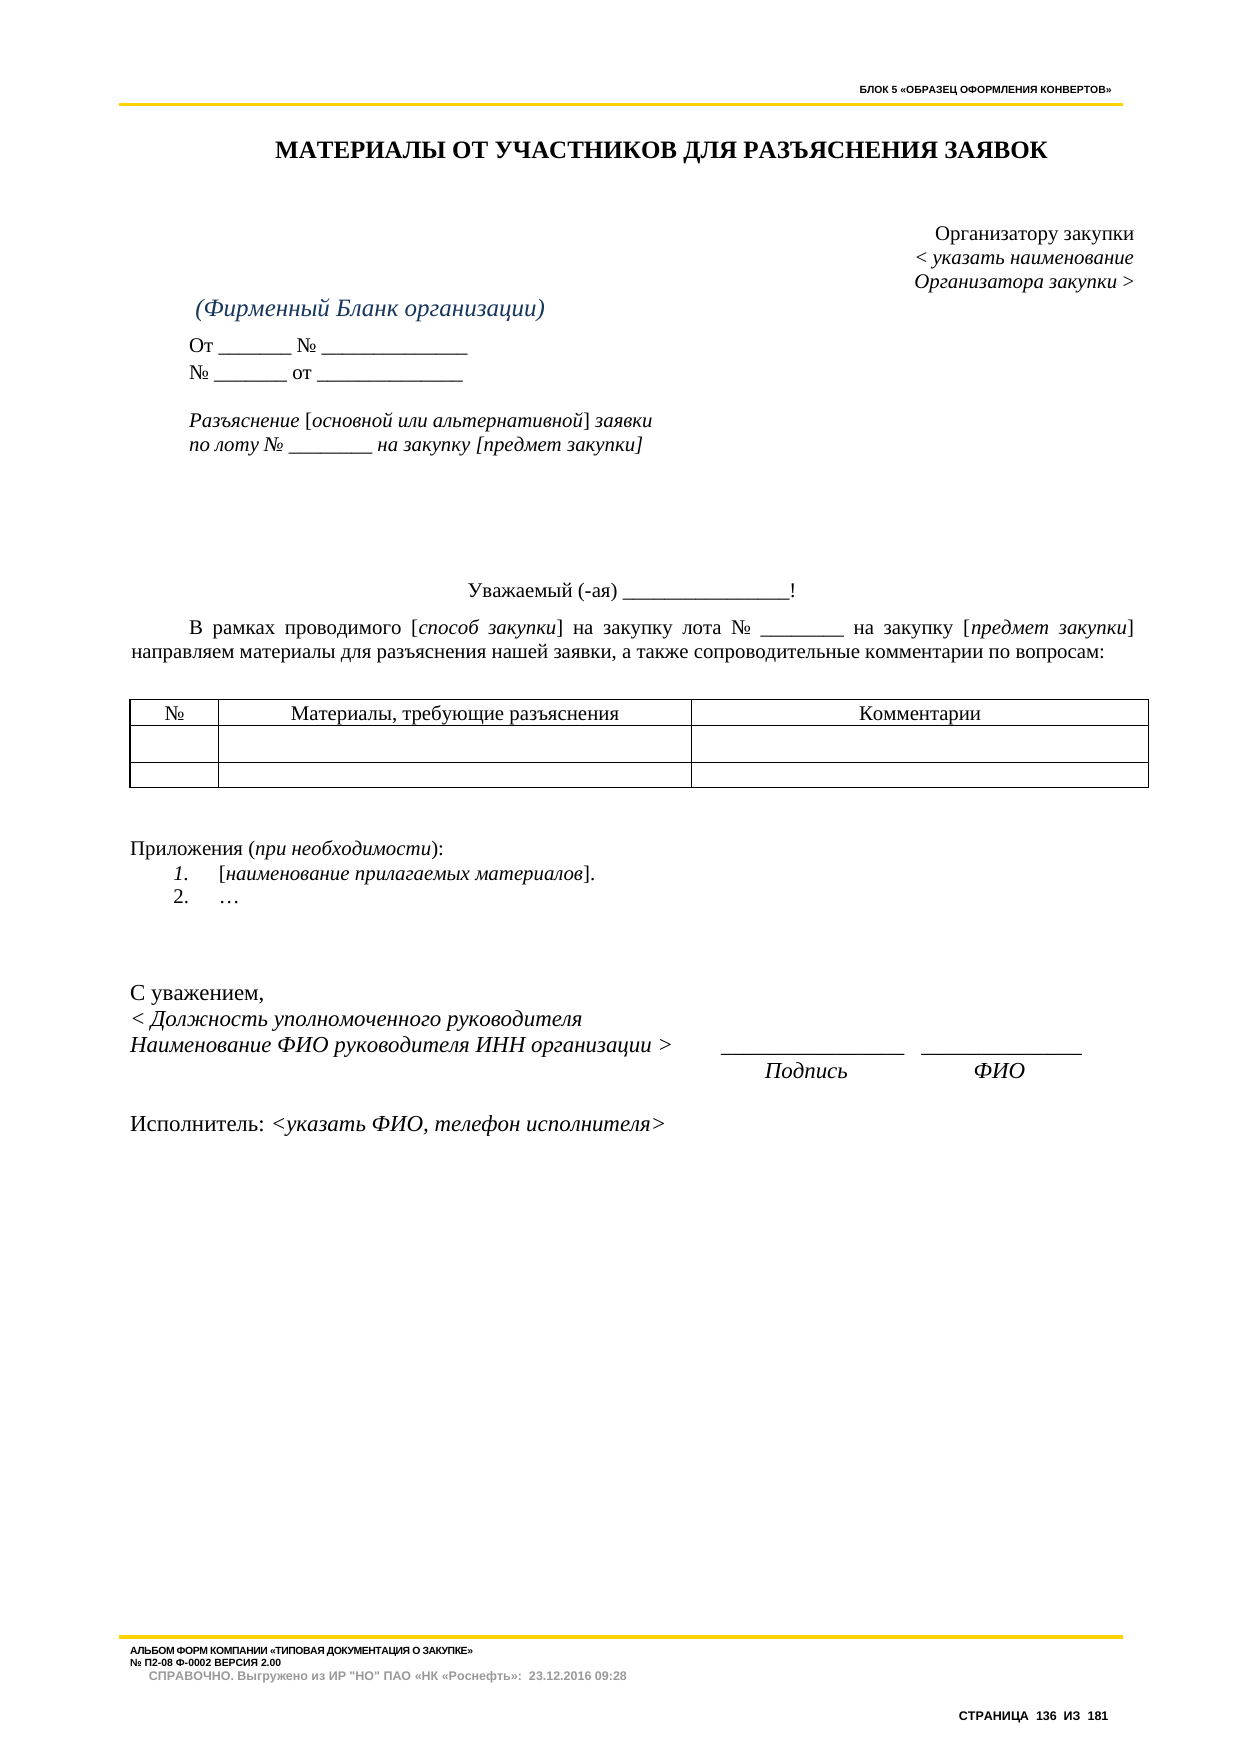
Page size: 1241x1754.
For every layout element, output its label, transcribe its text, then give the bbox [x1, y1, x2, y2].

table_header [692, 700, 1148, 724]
text От _______ № ______________ [130, 322, 1134, 360]
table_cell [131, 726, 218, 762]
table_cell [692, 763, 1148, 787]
text Разъяснение [основной или альтернативной] заявки [130, 408, 1134, 432]
text Приложения (при необходимости): [130, 836, 1134, 860]
text Организатору закупки [130, 221, 1134, 245]
text < указать наименование [130, 245, 1134, 269]
list [наименование прилагаемых материалов]. [173, 860, 1134, 884]
list … [173, 884, 1134, 908]
list Наименование ФИО руководителя ИНН организации > ________________ ______________ [130, 1031, 1134, 1058]
text В рамках проводимого [способ закупки] на закупку лота № ________ на закупку [предмет закупки] направляем материалы для разъяснения нашей заявки, а также сопроводительные комментарии по вопросам: [131, 615, 1134, 663]
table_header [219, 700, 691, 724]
text № _______ от ______________ [130, 360, 1134, 384]
text Уважаемый (-ая) ________________! [130, 578, 1134, 602]
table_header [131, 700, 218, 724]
list С уважением, [130, 978, 1134, 1005]
text по лоту № ________ на закупку [предмет закупки] [130, 432, 1134, 456]
text Организатора закупки > [130, 269, 1134, 293]
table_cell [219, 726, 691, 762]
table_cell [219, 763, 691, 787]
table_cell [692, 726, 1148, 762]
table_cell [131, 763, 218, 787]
list Подпись ФИО [130, 1058, 1134, 1084]
list < Должность уполномоченного руководителя [130, 1005, 1134, 1031]
text (Фирменный Бланк организации) [130, 293, 1134, 322]
text Материалы от Участников для разъяснения Заявок [130, 135, 1134, 192]
list Исполнитель: <указать ФИО, телефон исполнителя> [130, 1110, 1134, 1137]
